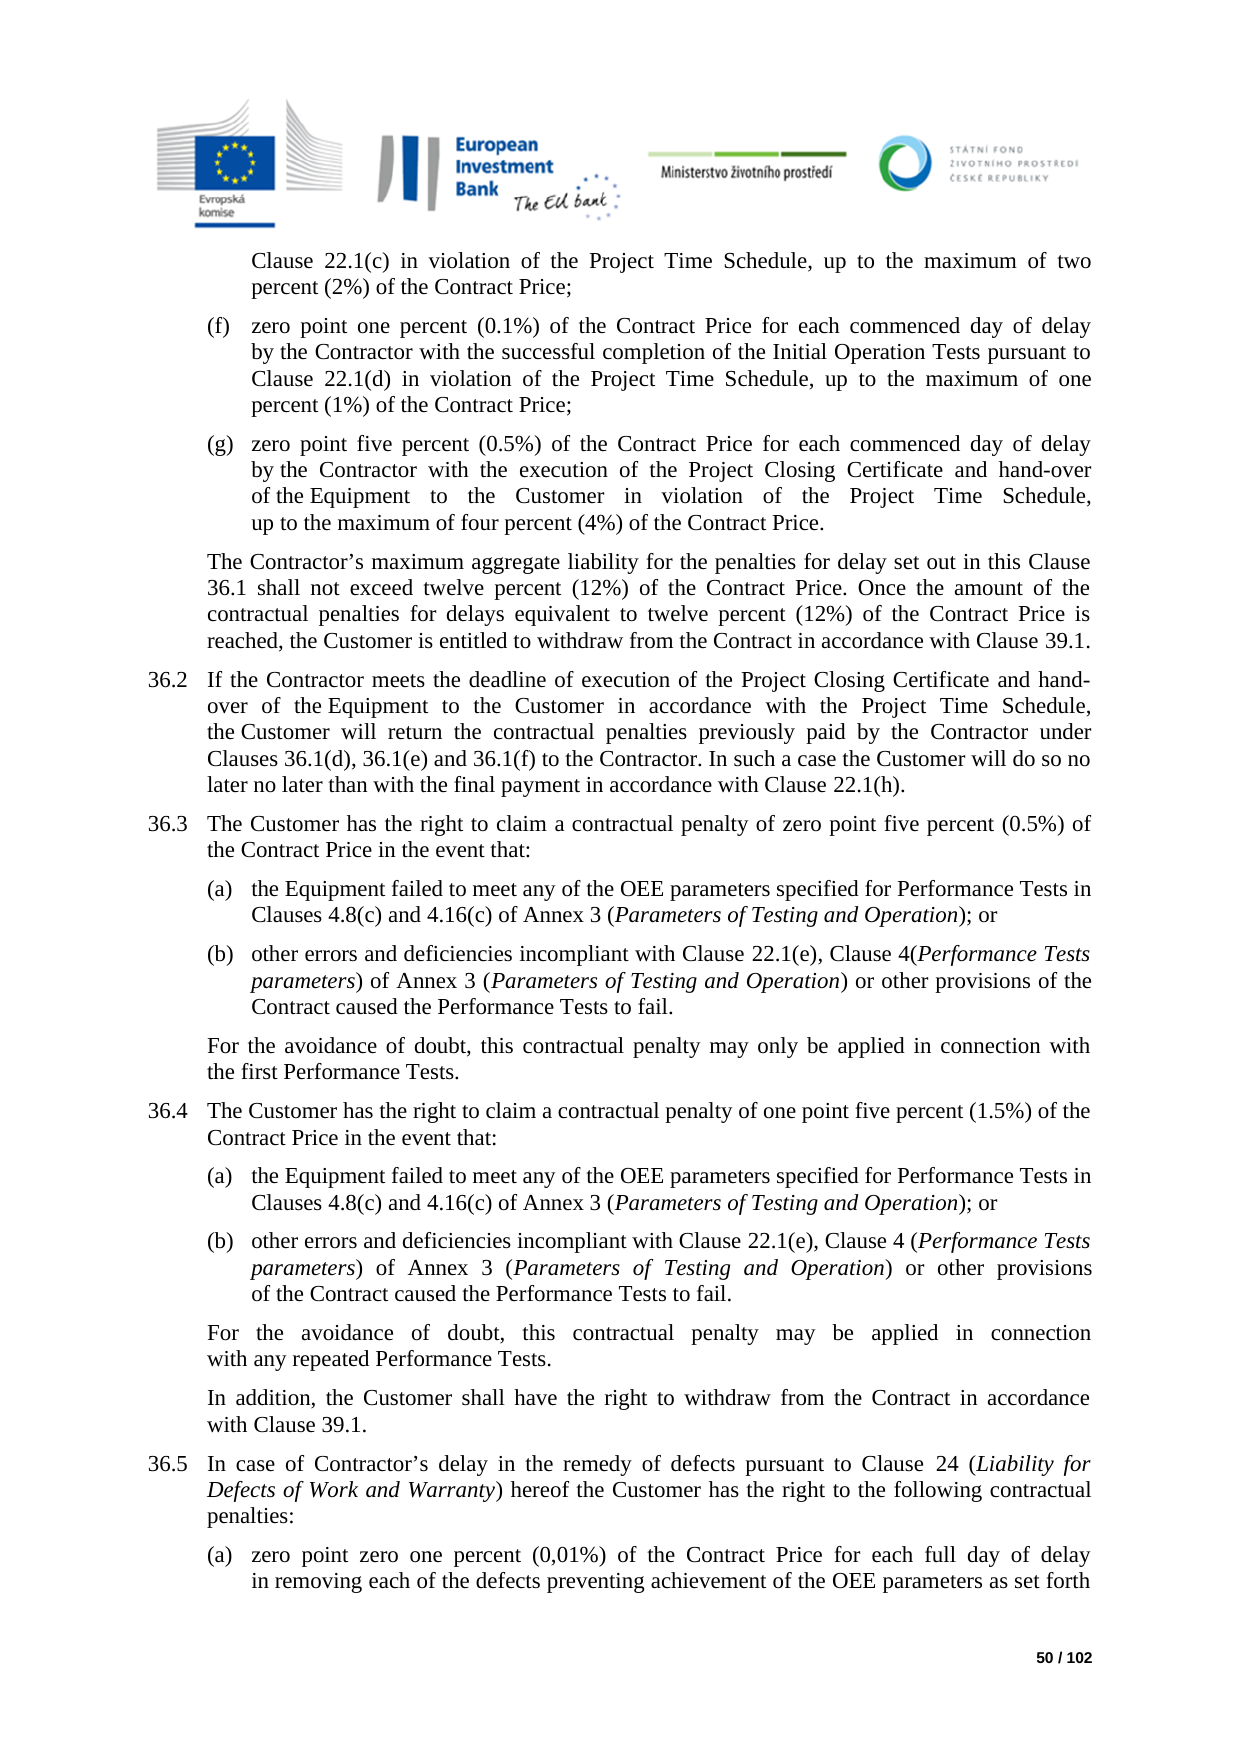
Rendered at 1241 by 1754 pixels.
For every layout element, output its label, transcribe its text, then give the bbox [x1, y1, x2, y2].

text For the avoidance of doubt, this contractual penalty may be applied in connection with any repeated Performance Tests. [207, 1319, 1092, 1372]
text zero point five percent (0.5%) of the Contract Price for each commenced day of delay by the Contractor with the execution of the Project Closing Certificate and hand-over of the Equipment to the Customer in violation of the Project Time Schedule, up to the maximum of four percent (4%) of the Contract Price. [207, 430, 1092, 535]
text the Equipment failed to meet any of the OEE parameters specified for Performance Tests in Clauses 4.8(c) and 4.16(c) of Annex 3 (Parameters of Testing and Operation); or [207, 875, 1092, 928]
text other errors and deficiencies incompliant with Clause 22.1(e), Clause 4(Performance Tests parameters) of Annex 3 (Parameters of Testing and Operation) or other provisions of the Contract caused the Performance Tests to fail. [207, 940, 1092, 1019]
text The Customer has the right to claim a contractual penalty of zero point five percent (0.5%) of the Contract Price in the event that: [148, 810, 1092, 863]
text In case of Contractor’s delay in the remedy of defects pursuant to Clause 24 (Liability for Defects of Work and Warranty) hereof the Customer has the right to the following contractual penalties: [148, 1449, 1092, 1529]
text other errors and deficiencies incompliant with Clause 22.1(e), Clause 4 (Performance Tests parameters) of Annex 3 (Parameters of Testing and Operation) or other provisions of the Contract caused the Performance Tests to fail. [207, 1228, 1092, 1307]
text The Contractor’s maximum aggregate liability for the penalties for delay set out in this Clause 36.1 shall not exceed twelve percent (12%) of the Contract Price. Once the amount of the contractual penalties for delays equivalent to twelve percent (12%) of the Contract Price is reached, the Customer is entitled to withdraw from the Contract in accordance with Clause 39.1. [207, 548, 1092, 653]
text zero point one percent (0.1%) of the Contract Price for each commenced day of delay by the Contractor with the successful completion of the Initial Operation Tests pursuant to Clause 22.1(d) in violation of the Project Time Schedule, up to the maximum of one percent (1%) of the Contract Price; [207, 312, 1092, 417]
text the Equipment failed to meet any of the OEE parameters specified for Performance Tests in Clauses 4.8(c) and 4.16(c) of Annex 3 (Parameters of Testing and Operation); or [207, 1162, 1092, 1215]
picture [147, 87, 1093, 235]
text In addition, the Customer shall have the right to withdraw from the Contract in accordance with Clause 39.1. [207, 1384, 1092, 1437]
text For the avoidance of doubt, this contractual penalty may only be applied in connection with the first Performance Tests. [207, 1032, 1092, 1085]
text If the Contractor meets the deadline of execution of the Project Closing Certificate and hand-over of the Equipment to the Customer in accordance with the Project Time Schedule, the Customer will return the contractual penalties previously paid by the Contractor under Clauses 36.1(d), 36.1(e) and 36.1(f) to the Contractor. In such a case the Customer will do so no later no later than with the final payment in accordance with Clause 22.1(h). [148, 666, 1092, 797]
text The Customer has the right to claim a contractual penalty of one point five percent (1.5%) of the Contract Price in the event that: [148, 1097, 1092, 1150]
